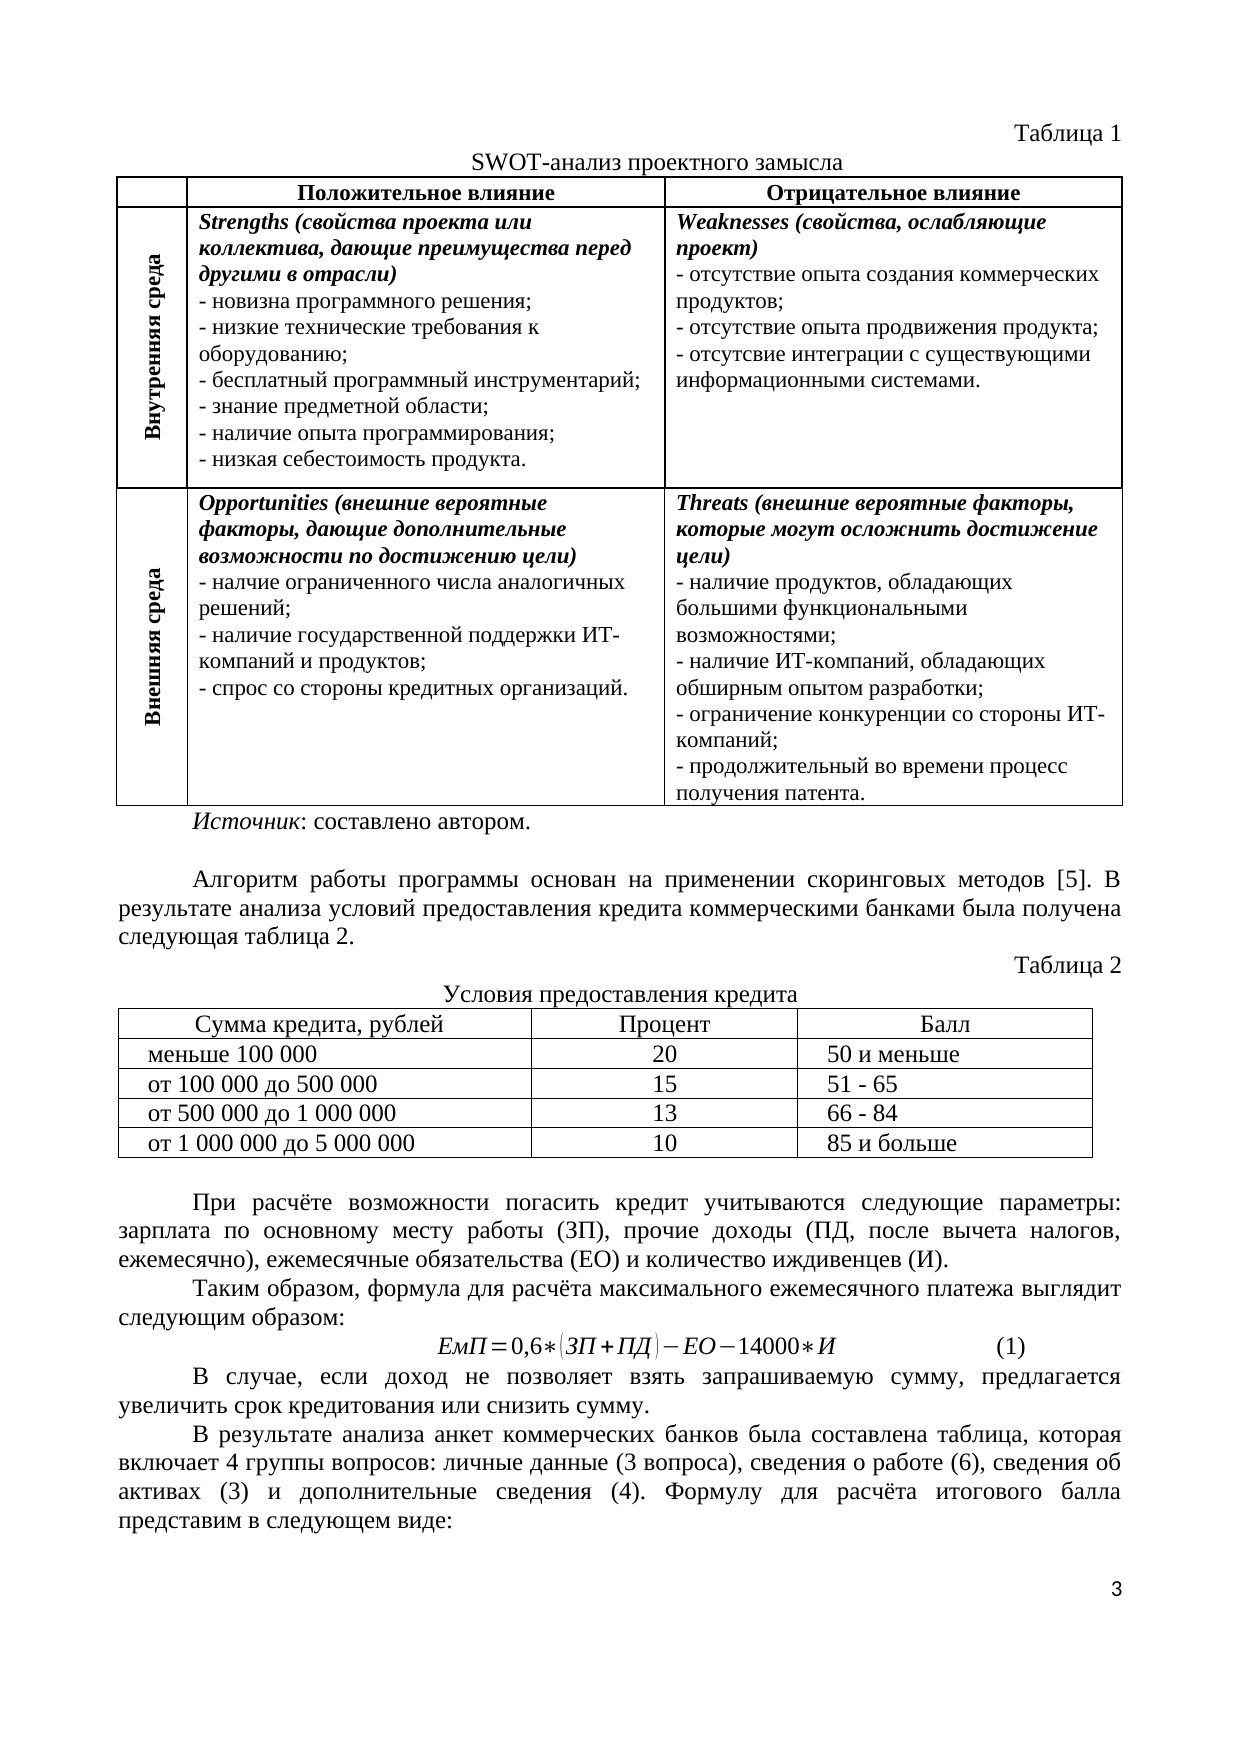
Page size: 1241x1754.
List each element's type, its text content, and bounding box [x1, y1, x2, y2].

text В случае, если доход не позволяет взять запрашиваемую сумму, предлагается увеличить срок кредитования или снизить сумму. [118, 1361, 1122, 1419]
table_cell 15 [532, 1069, 797, 1097]
table_cell 13 [532, 1099, 797, 1127]
table_cell Threats (внешние вероятные факторы, которые могут осложнить достижение цели) - наличие продуктов, обладающих большими функциональными возможностями; - наличие ИТ-компаний, обладающих обширным опытом разработки; - ограничение конкуренции со стороны ИТ-компаний; - продолжительный во времени процесс получения патента. [665, 489, 1122, 805]
table_cell Внешняя среда [117, 489, 187, 805]
table_cell Внутренняя среда [118, 208, 186, 487]
text При расчёте возможности погасить кредит учитываются следующие параметры: зарплата по основному месту работы (ЗП), прочие доходы (ПД, после вычета налогов, ежемесячно), ежемесячные обязательства (ЕО) и количество иждивенцев (И). [118, 1187, 1122, 1273]
table_cell Strengths (свойства проекта или коллектива, дающие преимущества перед другими в отрасли) - новизна программного решения; - низкие технические требования к оборудованию; - бесплатный программный инструментарий; - знание предметной области; - наличие опыта программирования; - низкая себестоимость продукта. [188, 208, 664, 487]
table_cell 85 и больше [798, 1128, 1092, 1157]
table_header Процент [532, 1009, 797, 1038]
table_header Положительное влияние [188, 178, 664, 206]
table_cell 20 [532, 1039, 797, 1068]
text (1) [266, 1331, 1122, 1361]
table_cell 51 - 65 [798, 1069, 1092, 1097]
table_cell Opportunities (внешние вероятные факторы, дающие дополнительные возможности по достижению цели) - налчие ограниченного числа аналогичных решений; - наличие государственной поддержки ИТ-компаний и продуктов; - спрос со стороны кредитных организаций. [188, 489, 664, 805]
table_header [118, 178, 186, 206]
text Источник: составлено автором. [118, 806, 1122, 835]
table_header Отрицательное влияние [666, 178, 1121, 206]
table_cell 66 - 84 [798, 1099, 1092, 1127]
table_cell от 500 000 до 1 000 000 [119, 1099, 531, 1127]
text Таблица 1 [118, 118, 1122, 147]
text В результате анализа анкет коммерческих банков была составлена таблица, которая включает 4 группы вопросов: личные данные (3 вопроса), сведения о работе (6), сведения об активах (3) и дополнительные сведения (4). Формулу для расчёта итогового балла представим в следующем виде: [118, 1419, 1122, 1534]
table_cell Weaknesses (свойства, ослабляющие проект) - отсутствие опыта создания коммерческих продуктов; - отсутствие опыта продвижения продукта; - отсутсвие интеграции с существующими информационными системами. [666, 208, 1121, 487]
text SWOT-анализ проектного замысла [118, 147, 1122, 176]
text Условия предоставления кредита [118, 979, 1122, 1008]
table_header Сумма кредита, рублей [119, 1009, 531, 1038]
text Алгоритм работы программы основан на применении скоринговых методов [5]. В результате анализа условий предоставления кредита коммерческими банками была получена следующая таблица 2. [118, 864, 1122, 950]
table_cell 10 [532, 1128, 797, 1157]
table_cell от 100 000 до 500 000 [119, 1069, 531, 1097]
table_header Балл [798, 1009, 1092, 1038]
text Таблица 2 [118, 950, 1122, 979]
table_cell меньше 100 000 [119, 1039, 531, 1068]
text Таким образом, формула для расчёта максимального ежемесячного платежа выглядит следующим образом: [118, 1273, 1122, 1331]
table_cell 50 и меньше [798, 1039, 1092, 1068]
table_cell от 1 000 000 до 5 000 000 [119, 1128, 531, 1157]
